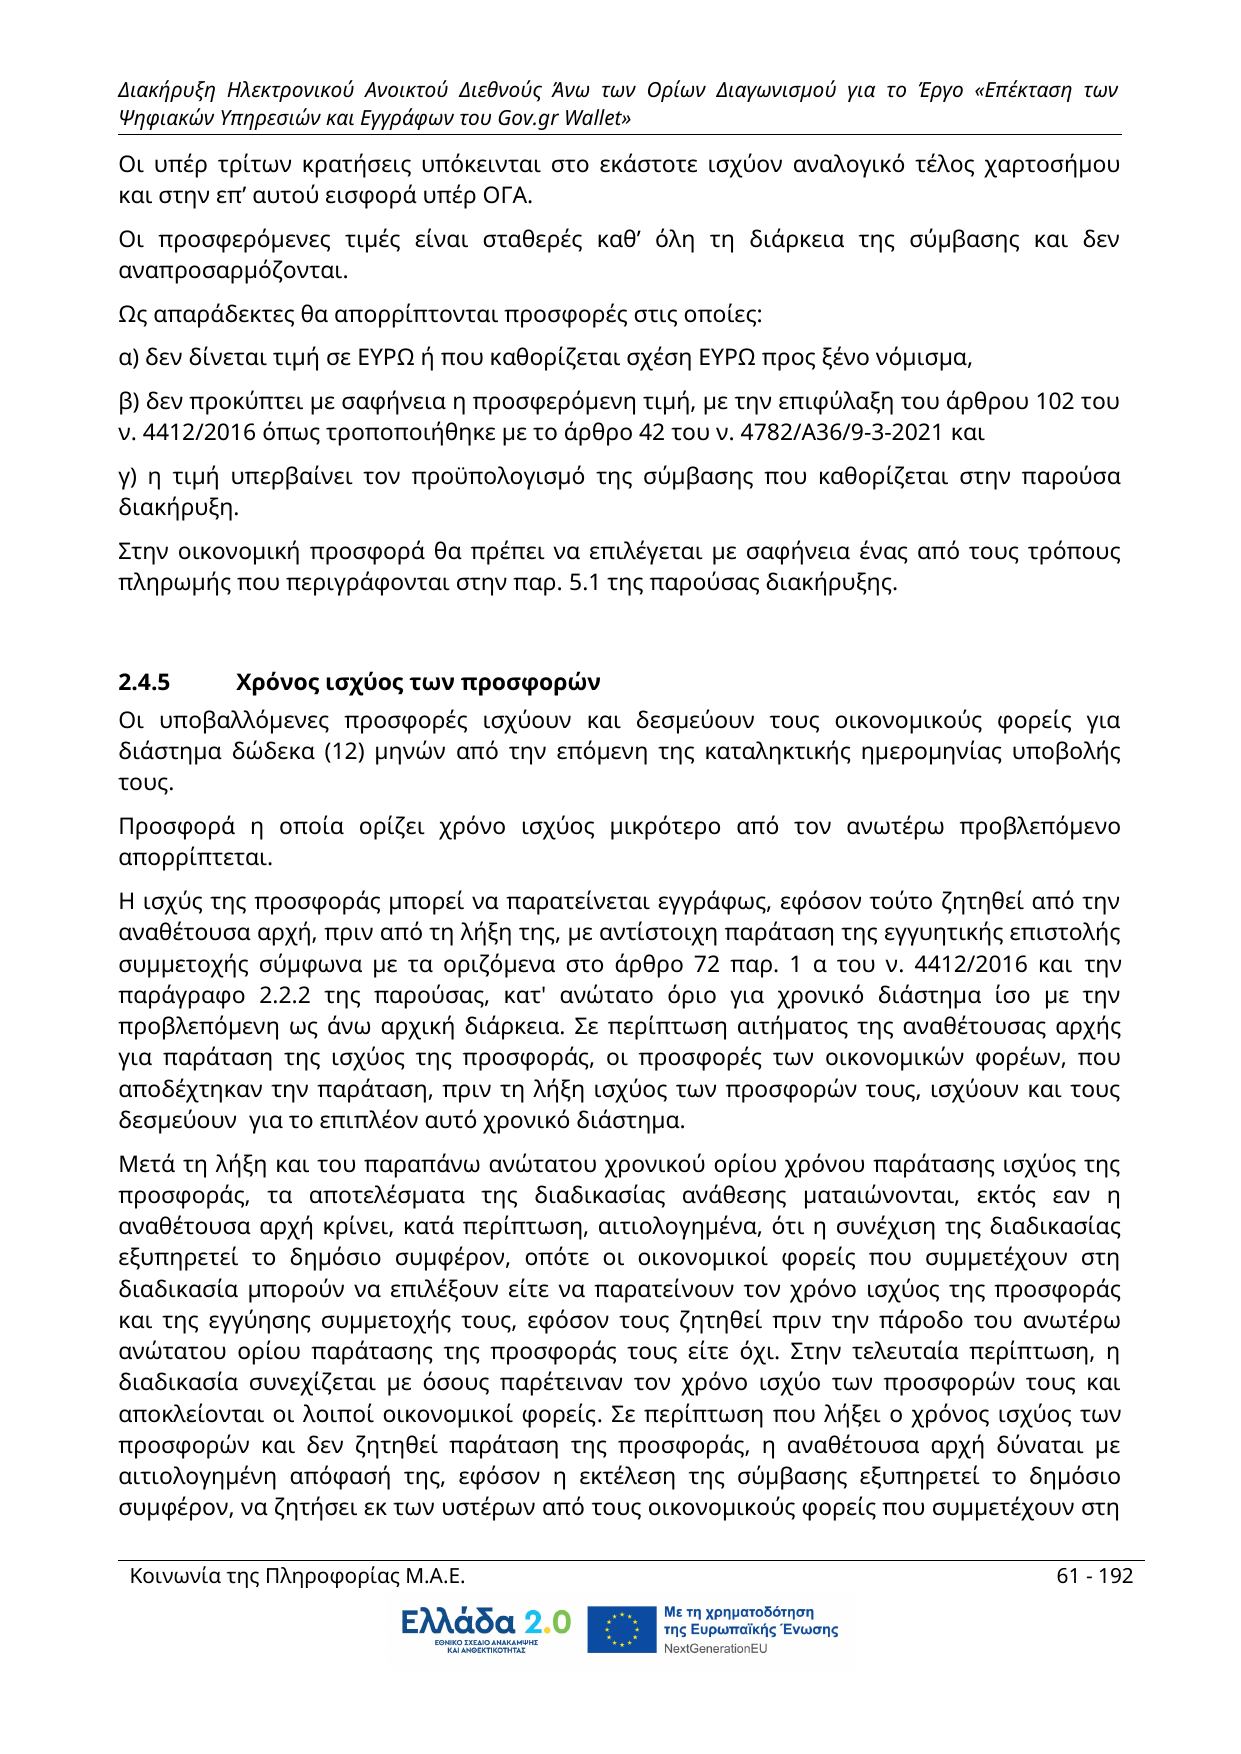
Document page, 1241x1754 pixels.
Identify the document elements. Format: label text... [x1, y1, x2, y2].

text Ως απαράδεκτες θα απορρίπτονται προσφορές στις οποίες: [118, 297, 1122, 329]
text Η ισχύς της προσφοράς μπορεί να παρατείνεται εγγράφως, εφόσον τούτο ζητηθεί από την αναθέτουσα αρχή, πριν από τη λήξη της, με αντίστοιχη παράταση της εγγυητικής επιστολής συμμετοχής σύμφωνα με τα οριζόμενα στο άρθρο 72 παρ. 1 α του ν. 4412/2016 και την παράγραφο 2.2.2 της παρούσας, κατ' ανώτατο όριο για χρονικό διάστημα ίσο με την προβλεπόμενη ως άνω αρχική διάρκεια. Σε περίπτωση αιτήματος της αναθέτουσας αρχής για παράταση της ισχύος της προσφοράς, οι προσφορές των οικονομικών φορέων, που αποδέχτηκαν την παράταση, πριν τη λήξη ισχύος των προσφορών τους, ισχύουν και τους δεσμεύουν για το επιπλέον αυτό χρονικό διάστημα. [118, 885, 1122, 1135]
subtitle Χρόνος ισχύος των προσφορών [118, 666, 1122, 697]
text γ) η τιμή υπερβαίνει τον προϋπολογισμό της σύμβασης που καθορίζεται στην παρούσα διακήρυξη. [118, 460, 1122, 522]
text Οι υπέρ τρίτων κρατήσεις υπόκεινται στο εκάστοτε ισχύον αναλογικό τέλος χαρτοσήμου και στην επ’ αυτού εισφορά υπέρ ΟΓΑ. [118, 147, 1122, 210]
text β) δεν προκύπτει με σαφήνεια η προσφερόμενη τιμή, με την επιφύλαξη του άρθρου 102 του ν. 4412/2016 όπως τροποποιήθηκε με το άρθρο 42 του ν. 4782/Α36/9-3-2021 και [118, 385, 1122, 447]
picture [386, 1590, 855, 1670]
text α) δεν δίνεται τιμή σε ΕΥΡΩ ή που καθορίζεται σχέση ΕΥΡΩ προς ξένο νόμισμα, [118, 341, 1122, 372]
text Στην οικονομική προσφορά θα πρέπει να επιλέγεται με σαφήνεια ένας από τους τρόπους πληρωμής που περιγράφονται στην παρ. 5.1 της παρούσας διακήρυξης. [118, 535, 1122, 597]
text Οι υποβαλλόμενες προσφορές ισχύουν και δεσμεύουν τους οικονομικούς φορείς για διάστημα δώδεκα (12) μηνών από την επόμενη της καταληκτικής ημερομηνίας υποβολής τους. [118, 704, 1122, 797]
text Οι προσφερόμενες τιμές είναι σταθερές καθ’ όλη τη διάρκεια της σύμβασης και δεν αναπροσαρμόζονται. [118, 222, 1122, 285]
text Προσφορά η οποία ορίζει χρόνο ισχύος μικρότερο από τον ανωτέρω προβλεπόμενο απορρίπτεται. [118, 810, 1122, 872]
